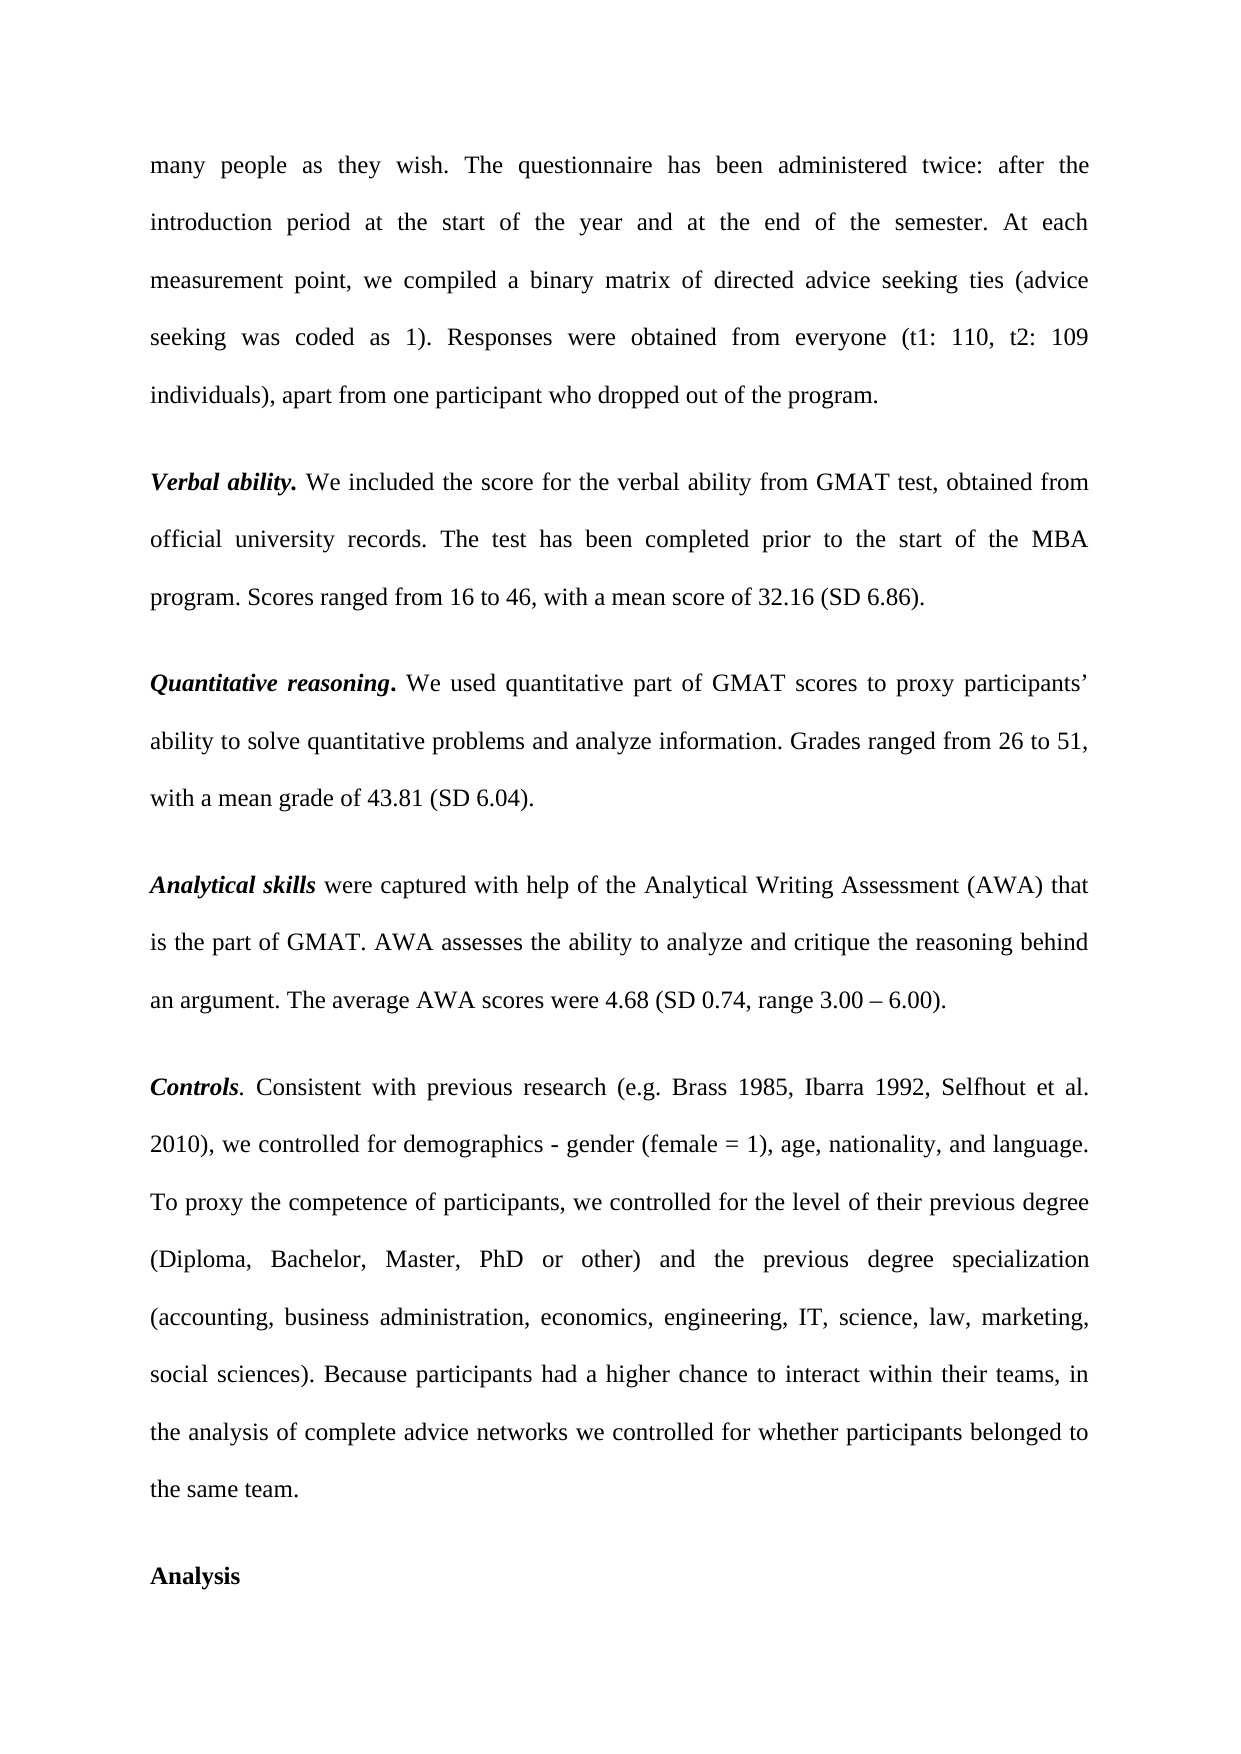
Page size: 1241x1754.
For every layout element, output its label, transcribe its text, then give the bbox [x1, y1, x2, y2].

text Analysis [150, 1561, 1090, 1589]
text Quantitative reasoning. We used quantitative part of GMAT scores to proxy participants’ ability to solve quantitative problems and analyze information. Grades ranged from 26 to 51, with a mean grade of 43.81 (SD 6.04). [150, 668, 1090, 812]
text Verbal ability. We included the score for the verbal ability from GMAT test, obtained from official university records. The test has been completed prior to the start of the MBA program. Scores ranged from 16 to 46, with a mean score of 32.16 (SD 6.86). [150, 467, 1090, 610]
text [150, 150, 1090, 409]
text Controls. Consistent with previous research (e.g. Brass 1985, Ibarra 1992, Selfhout et al. 2010), we controlled for demographics - gender (female = 1), age, nationality, and language. To proxy the competence of participants, we controlled for the level of their previous degree (Diploma, Bachelor, Master, PhD or other) and the previous degree specialization (accounting, business administration, economics, engineering, IT, science, law, marketing, social sciences). Because participants had a higher chance to interact within their teams, in the analysis of complete advice networks we controlled for whether participants belonged to the same team. [150, 1072, 1090, 1503]
text Analytical skills were captured with help of the Analytical Writing Assessment (AWA) that is the part of GMAT. AWA assesses the ability to analyze and critique the reasoning behind an argument. The average AWA scores were 4.68 (SD 0.74, range 3.00 – 6.00). [150, 870, 1090, 1014]
